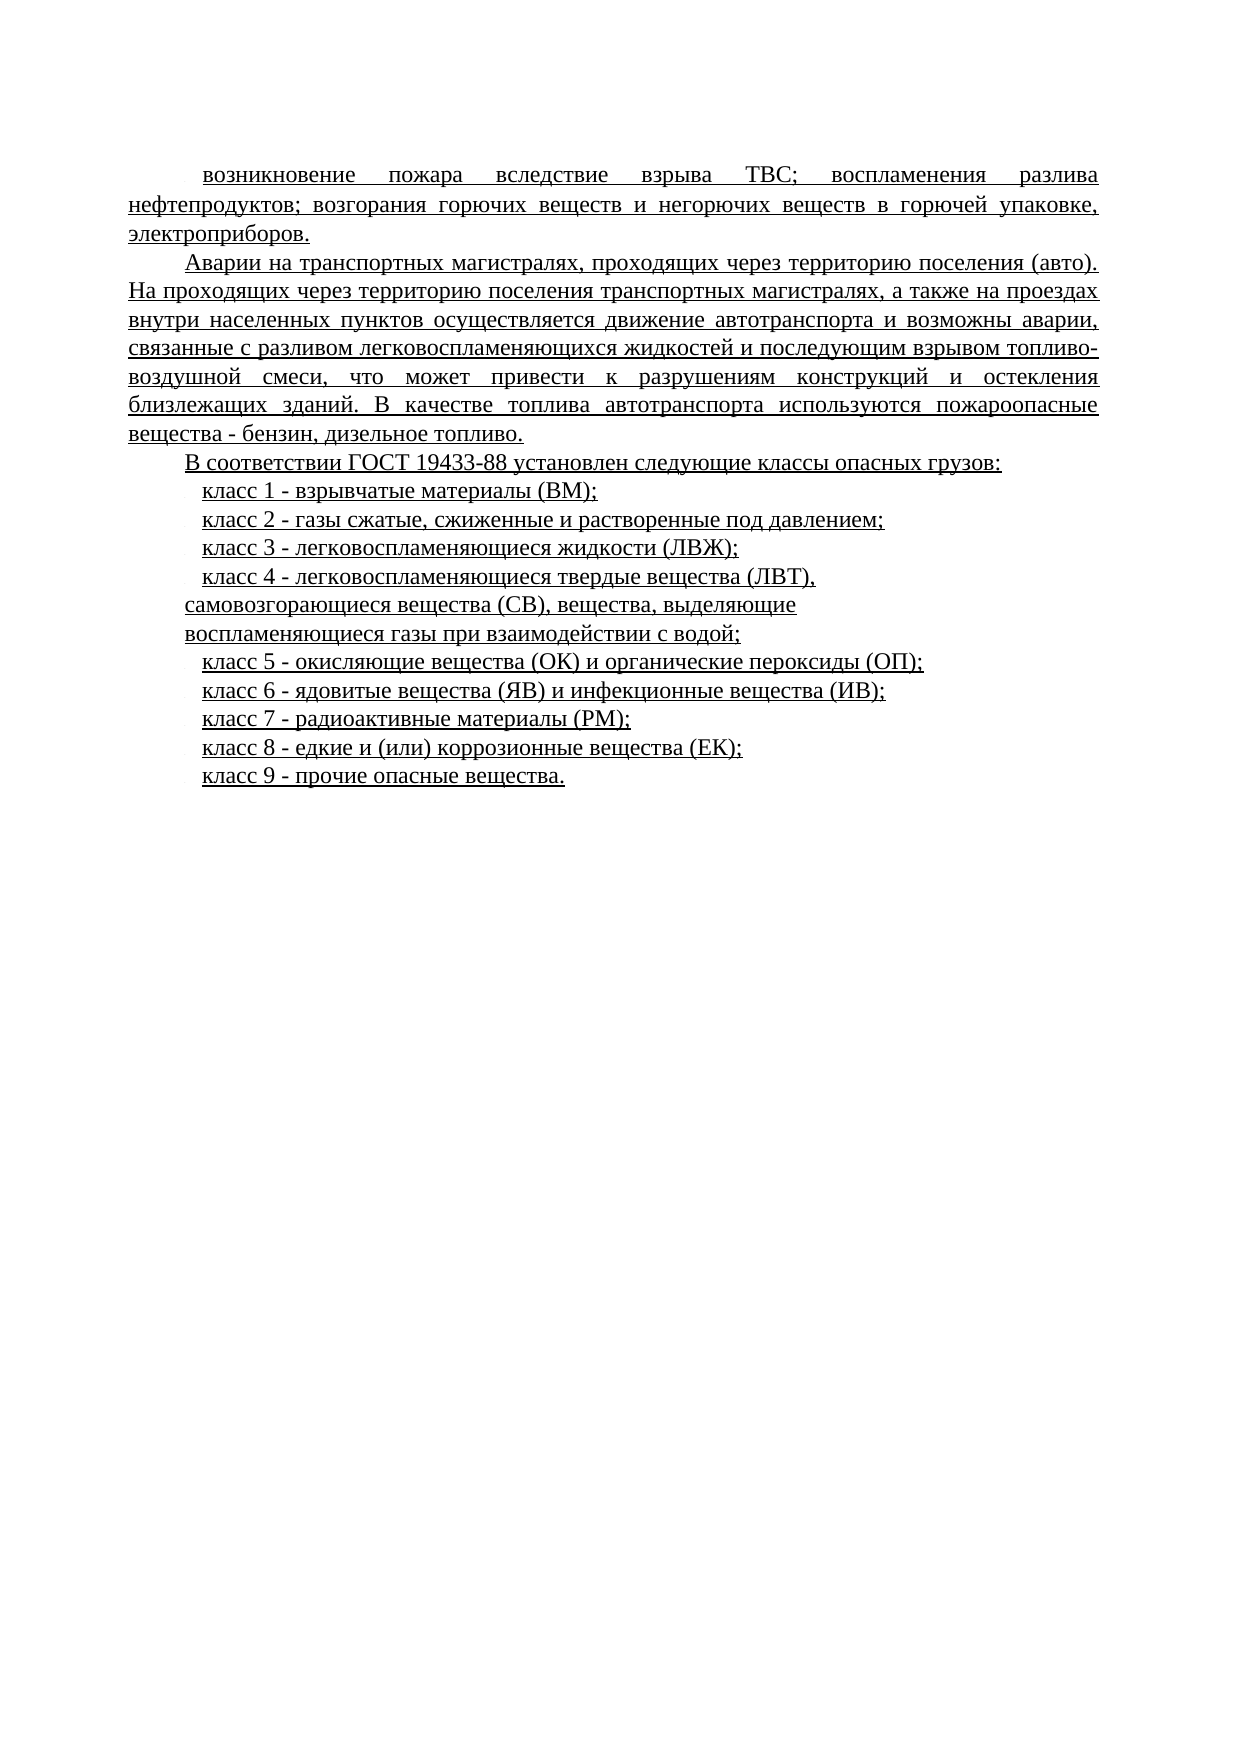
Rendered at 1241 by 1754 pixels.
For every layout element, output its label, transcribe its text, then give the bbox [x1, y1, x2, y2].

list класс 8 - едкие и (или) коррозионные вещества (ЕК); [128, 733, 1101, 761]
list класс 9 - прочие опасные вещества. [128, 761, 1101, 790]
list класс 3 - легковоспламеняющиеся жидкости (ЛВЖ); [128, 533, 1101, 561]
list возникновение пожара вследствие взрыва ТВС; воспламенения разлива нефтепродуктов; возгорания горючих веществ и негорючих веществ в горючей упаковке, электроприборов. [128, 215, 1099, 247]
text В соответствии ГОСТ 19433-88 установлен следующие классы опасных грузов: [128, 447, 1101, 476]
text Аварии на транспортных магистралях, проходящих через территорию поселения (авто). На проходящих через территорию поселения транспортных магистралях, а также на проездах внутри населенных пунктов осуществляется движение автотранспорта и возможны аварии, связанные с разливом легковоспламеняющихся жидкостей и последующим взрывом топливо-воздушной смеси, что может привести к разрушениям конструкций и остекления близлежащих зданий. В качестве топлива автотранспорта используются пожароопасные вещества - бензин, дизельное топливо. [128, 247, 1099, 300]
text воспламеняющиеся газы при взаимодействии с водой; [128, 618, 1101, 647]
list возникновение пожара вследствие взрыва ТВС; воспламенения разлива нефтепродуктов; возгорания горючих веществ и негорючих веществ в горючей упаковке, электроприборов. [128, 159, 1099, 214]
list класс 4 - легковоспламеняющиеся твердые вещества (ЛВТ), [128, 561, 1101, 590]
text самовозгорающиеся вещества (СВ), вещества, выделяющие [128, 590, 1101, 618]
list класс 7 - радиоактивные материалы (РМ); [128, 704, 1101, 733]
list класс 2 - газы сжатые, сжиженные и растворенные под давлением; [128, 504, 1101, 533]
list класс 5 - окисляющие вещества (ОК) и органические пероксиды (ОП); [128, 647, 1101, 676]
list класс 6 - ядовитые вещества (ЯВ) и инфекционные вещества (ИВ); [128, 676, 1101, 704]
list класс 1 - взрывчатые материалы (ВМ); [128, 476, 1101, 504]
